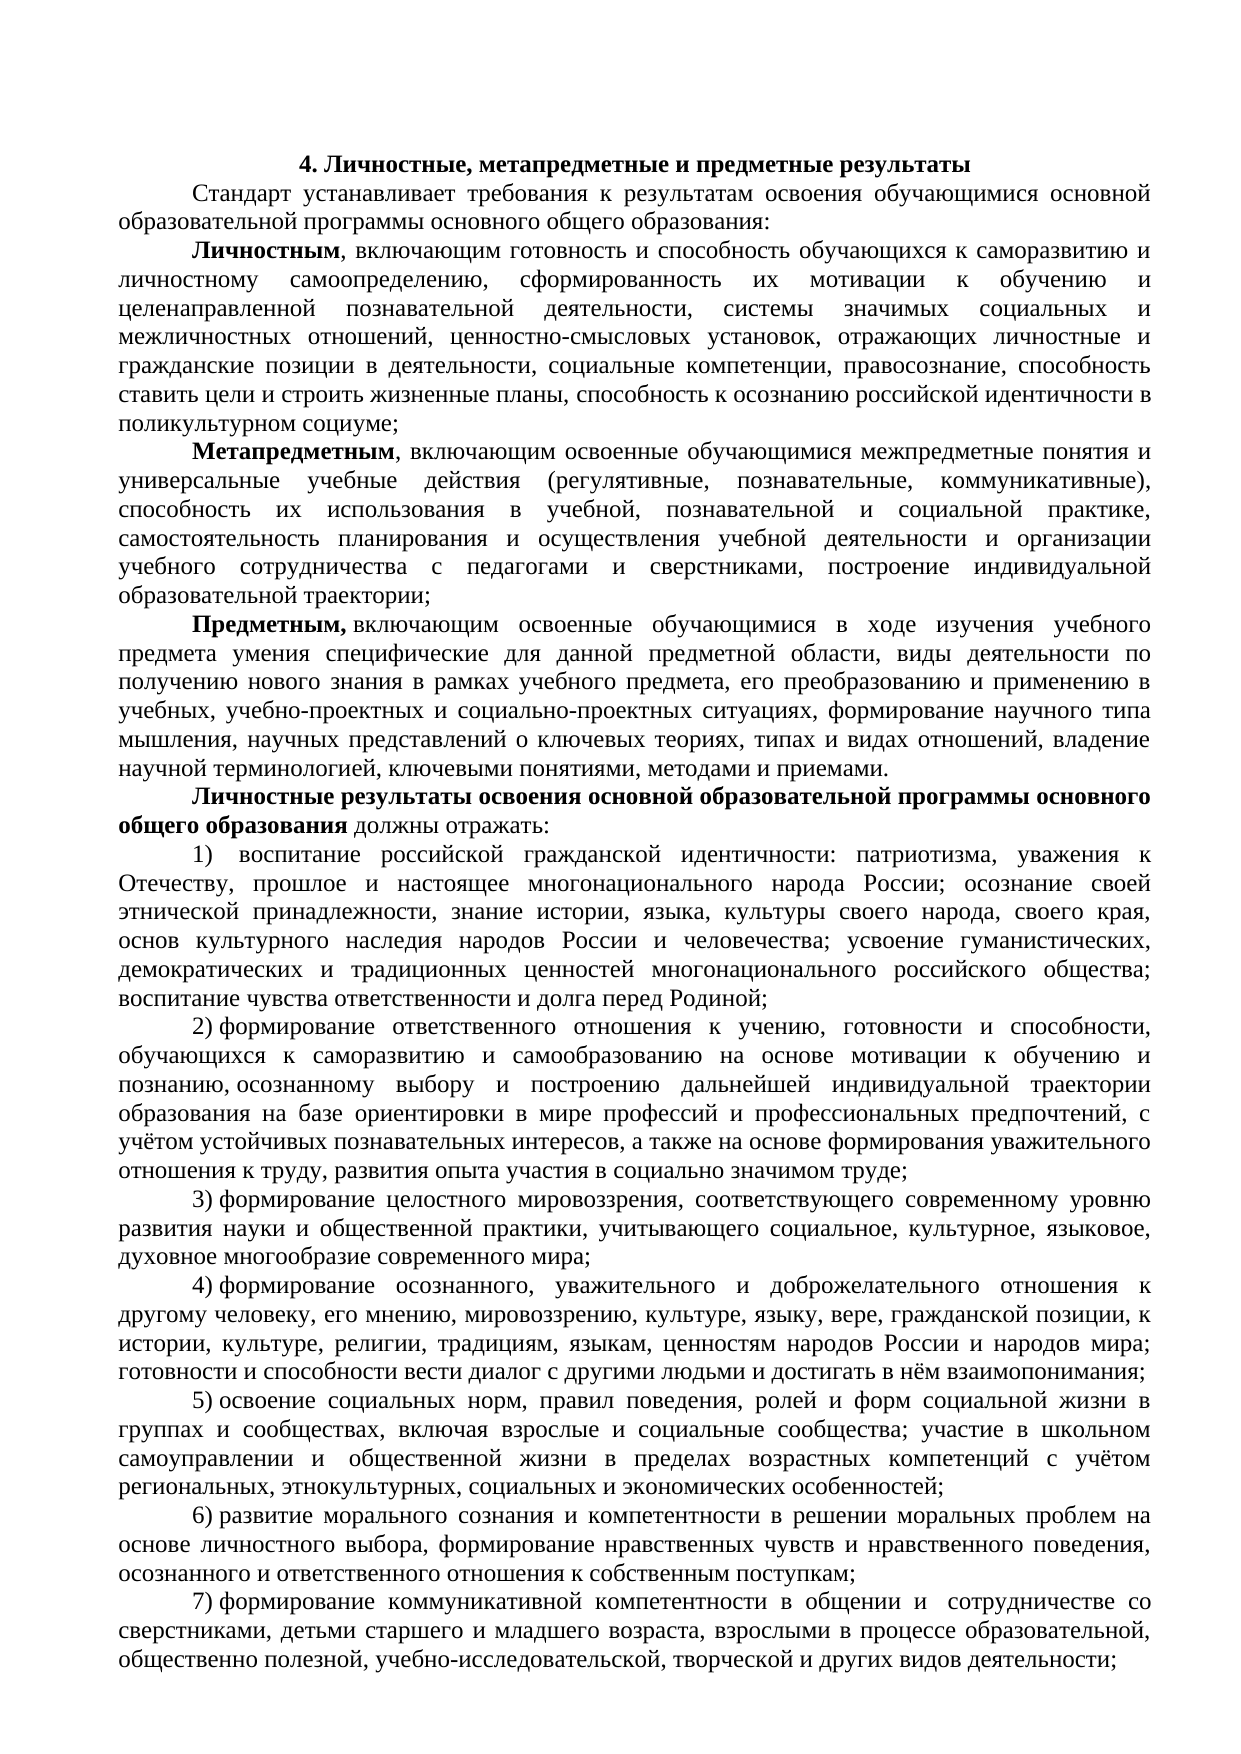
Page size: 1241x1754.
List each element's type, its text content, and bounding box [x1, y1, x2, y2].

text 7) формирование коммуникативной компетентности в общении и сотрудничестве со сверстниками, детьми старшего и младшего возраста, взрослыми в процессе образовательной, общественно полезной, учебно-исследовательской, творческой и других видов деятельности; [118, 1586, 1152, 1673]
text Личностные результаты освоения основной образовательной программы основного общего образования должны отражать: [118, 781, 1152, 839]
text 3) формирование целостного мировоззрения, соответствующего современному уровню развития науки и общественной практики, учитывающего социальное, культурное, языковое, духовное многообразие современного мира; [118, 1184, 1152, 1270]
text 5) освоение социальных норм, правил поведения, ролей и форм социальной жизни в группах и сообществах, включая взрослые и социальные сообщества; участие в школьном самоуправлении и общественной жизни в пределах возрастных компетенций с учётом региональных, этнокультурных, социальных и экономических особенностей; [118, 1385, 1152, 1500]
text 6) развитие морального сознания и компетентности в решении моральных проблем на основе личностного выбора, формирование нравственных чувств и нравственного поведения, осознанного и ответственного отношения к собственным поступкам; [118, 1500, 1152, 1586]
text Стандарт устанавливает требования к результатам освоения обучающимися основной образовательной программы основного общего образования: [118, 178, 1152, 235]
text Личностным, включающим готовность и способность обучающихся к саморазвитию и личностному самоопределению, сформированность их мотивации к обучению и целенаправленной познавательной деятельности, системы значимых социальных и межличностных отношений, ценностно-смысловых установок, отражающих личностные и гражданские позиции в деятельности, социальные компетенции, правосознание, способность ставить цели и строить жизненные планы, способность к осознанию российской идентичности в поликультурном социуме; [118, 235, 1152, 436]
text Метапредметным, включающим освоенные обучающимися межпредметные понятия и универсальные учебные действия (регулятивные, познавательные, коммуникативные), способность их использования в учебной, познавательной и социальной практике, самостоятельность планирования и осуществления учебной деятельности и организации учебного сотрудничества с педагогами и сверстниками, построение индивидуальной образовательной траектории; [118, 436, 1152, 609]
text Предметным, включающим освоенные обучающимися в ходе изучения учебного предмета умения специфические для данной предметной области, виды деятельности по получению нового знания в рамках учебного предмета, его преобразованию и применению в учебных, учебно-проектных и социально-проектных ситуациях, формирование научного типа мышления, научных представлений о ключевых теориях, типах и видах отношений, владение научной терминологией, ключевыми понятиями, методами и приемами. [118, 609, 1152, 781]
text 2) формирование ответственного отношения к учению, готовности и способности, обучающихся к саморазвитию и самообразованию на основе мотивации к обучению и познанию, осознанному выбору и построению дальнейшей индивидуальной траектории образования на базе ориентировки в мире профессий и профессиональных предпочтений, с учётом устойчивых познавательных интересов, а также на основе формирования уважительного отношения к труду, развития опыта участия в социально значимом труде; [118, 1011, 1152, 1184]
text 4. Личностные, метапредметные и предметные результаты [118, 149, 1152, 178]
text 1) воспитание российской гражданской идентичности: патриотизма, уважения к Отечеству, прошлое и настоящее многонационального народа России; осознание своей этнической принадлежности, знание истории, языка, культуры своего народа, своего края, основ культурного наследия народов России и человечества; усвоение гуманистических, демократических и традиционных ценностей многонационального российского общества; воспитание чувства ответственности и долга перед Родиной; [118, 839, 1152, 1011]
text 4) формирование осознанного, уважительного и доброжелательного отношения к другому человеку, его мнению, мировоззрению, культуре, языку, вере, гражданской позиции, к истории, культуре, религии, традициям, языкам, ценностям народов России и народов мира; готовности и способности вести диалог с другими людьми и достигать в нём взаимопонимания; [118, 1270, 1152, 1385]
